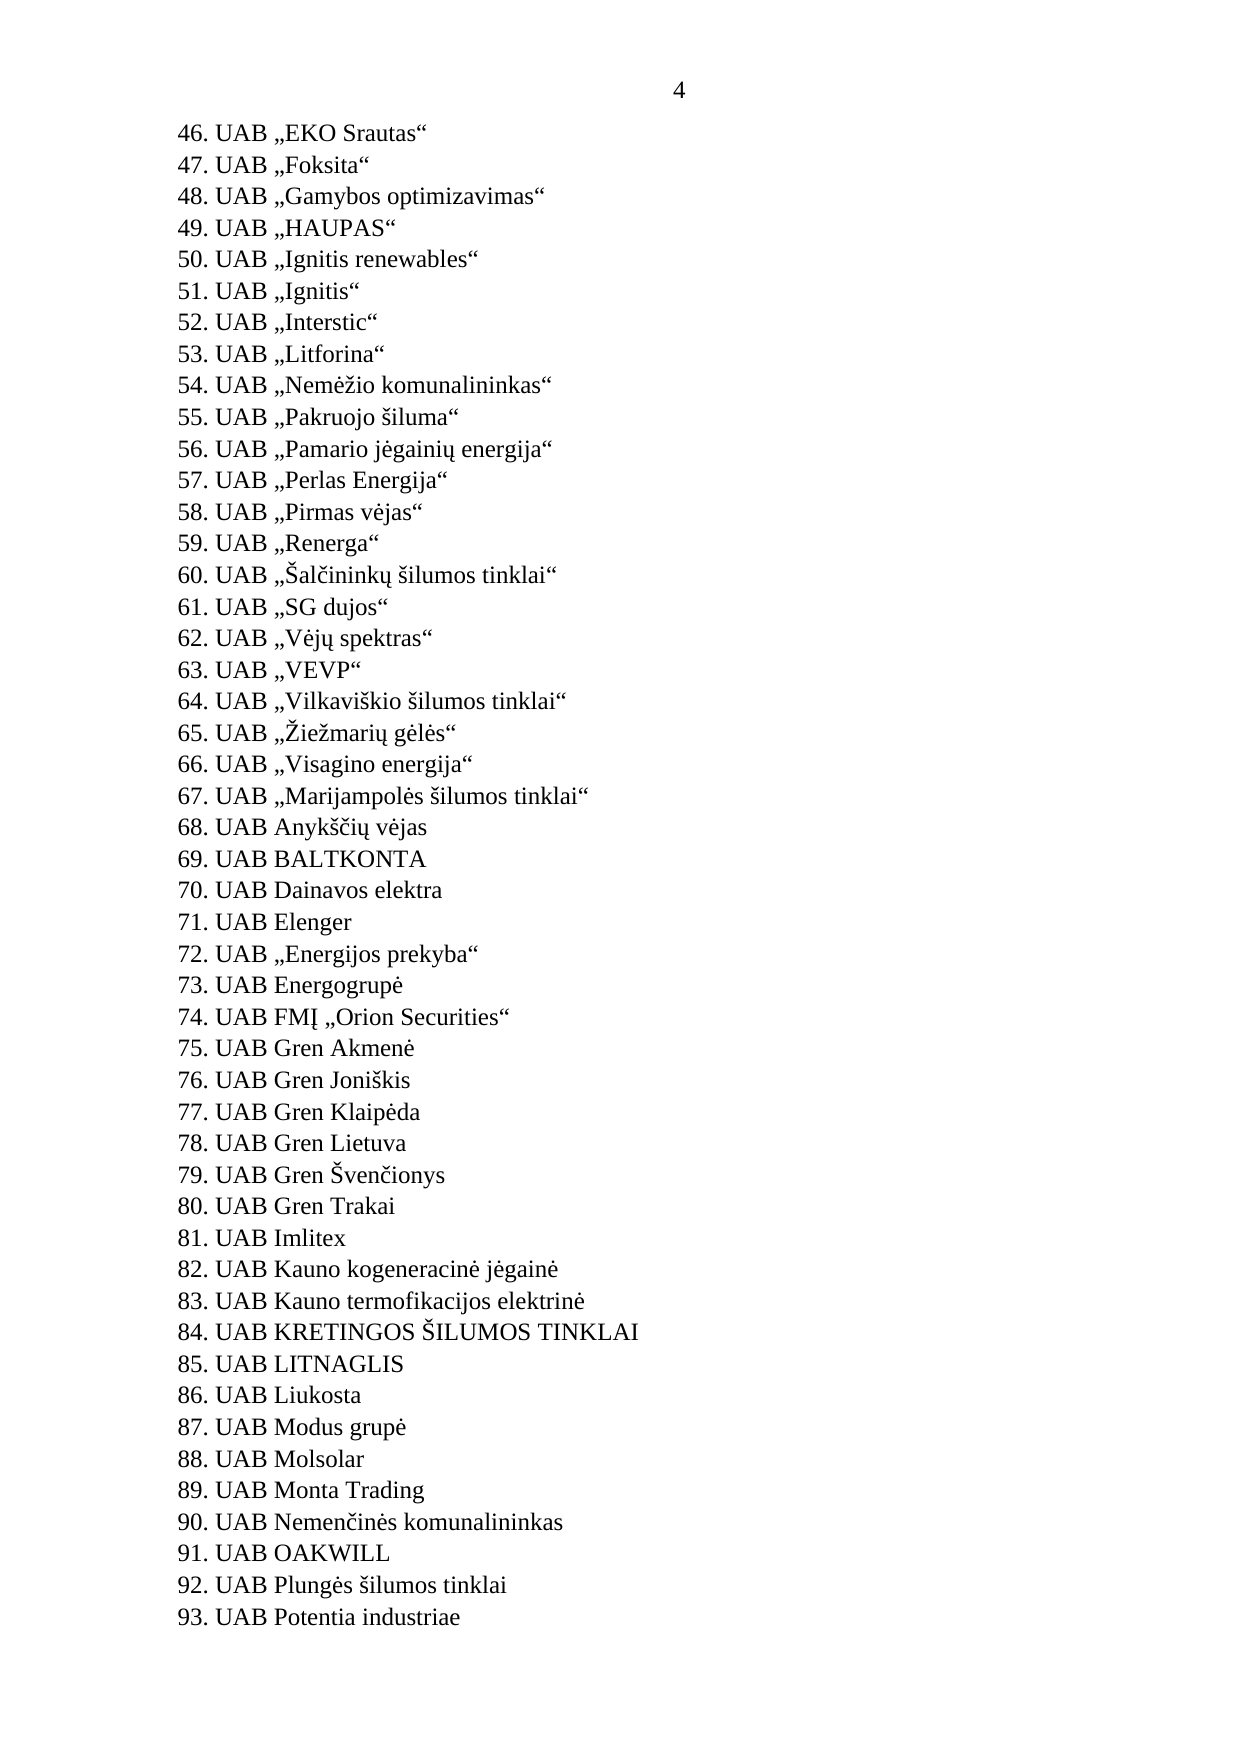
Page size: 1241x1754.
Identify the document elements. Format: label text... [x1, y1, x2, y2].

list UAB LITNAGLIS [177, 1349, 1181, 1378]
list UAB „Ignitis renewables“ [177, 244, 1181, 273]
list UAB OAKWILL [177, 1538, 1181, 1567]
list UAB Gren Švenčionys [177, 1160, 1181, 1188]
list UAB Dainavos elektra [177, 876, 1181, 904]
list UAB „Perlas Energija“ [177, 465, 1181, 494]
list UAB Kauno kogeneracinė jėgainė [177, 1254, 1181, 1283]
list UAB Potentia industriae [177, 1602, 1181, 1630]
list UAB „Ignitis“ [177, 276, 1181, 305]
list UAB „Vėjų spektras“ [177, 623, 1181, 652]
list UAB Nemenčinės komunalininkas [177, 1507, 1181, 1536]
list UAB Monta Trading [177, 1475, 1181, 1504]
list UAB Anykščių vėjas [177, 812, 1181, 841]
list UAB „Foksita“ [177, 150, 1181, 178]
list UAB „Pirmas vėjas“ [177, 497, 1181, 526]
list UAB Modus grupė [177, 1412, 1181, 1441]
list UAB Gren Klaipėda [177, 1097, 1181, 1125]
list UAB KRETINGOS ŠILUMOS TINKLAI [177, 1317, 1181, 1346]
list UAB „VEVP“ [177, 655, 1181, 683]
list UAB „Žiežmarių gėlės“ [177, 718, 1181, 747]
list UAB Gren Akmenė [177, 1033, 1181, 1062]
list UAB Liukosta [177, 1381, 1181, 1409]
list UAB „Litforina“ [177, 339, 1181, 368]
list UAB Molsolar [177, 1444, 1181, 1472]
list UAB BALTKONTA [177, 844, 1181, 873]
list UAB „EKO Srautas“ [177, 118, 1181, 147]
list UAB „Šalčininkų šilumos tinklai“ [177, 560, 1181, 589]
list UAB „Interstic“ [177, 307, 1181, 336]
list UAB Gren Lietuva [177, 1128, 1181, 1157]
list UAB „Energijos prekyba“ [177, 939, 1181, 967]
list UAB Kauno termofikacijos elektrinė [177, 1286, 1181, 1315]
list UAB „Pakruojo šiluma“ [177, 402, 1181, 431]
list UAB FMĮ „Orion Securities“ [177, 1002, 1181, 1031]
list UAB „Nemėžio komunalininkas“ [177, 371, 1181, 399]
list UAB Energogrupė [177, 970, 1181, 999]
list UAB „Visagino energija“ [177, 749, 1181, 778]
list UAB Imlitex [177, 1223, 1181, 1252]
list UAB „Pamario jėgainių energija“ [177, 434, 1181, 462]
list UAB „Renerga“ [177, 528, 1181, 557]
list UAB Plungės šilumos tinklai [177, 1570, 1181, 1599]
list UAB „Marijampolės šilumos tinklai“ [177, 781, 1181, 810]
list UAB „HAUPAS“ [177, 213, 1181, 242]
list UAB „Gamybos optimizavimas“ [177, 181, 1181, 210]
list UAB Gren Trakai [177, 1191, 1181, 1220]
list UAB Gren Joniškis [177, 1065, 1181, 1094]
list UAB „Vilkaviškio šilumos tinklai“ [177, 686, 1181, 715]
list UAB „SG dujos“ [177, 592, 1181, 620]
list UAB Elenger [177, 907, 1181, 936]
